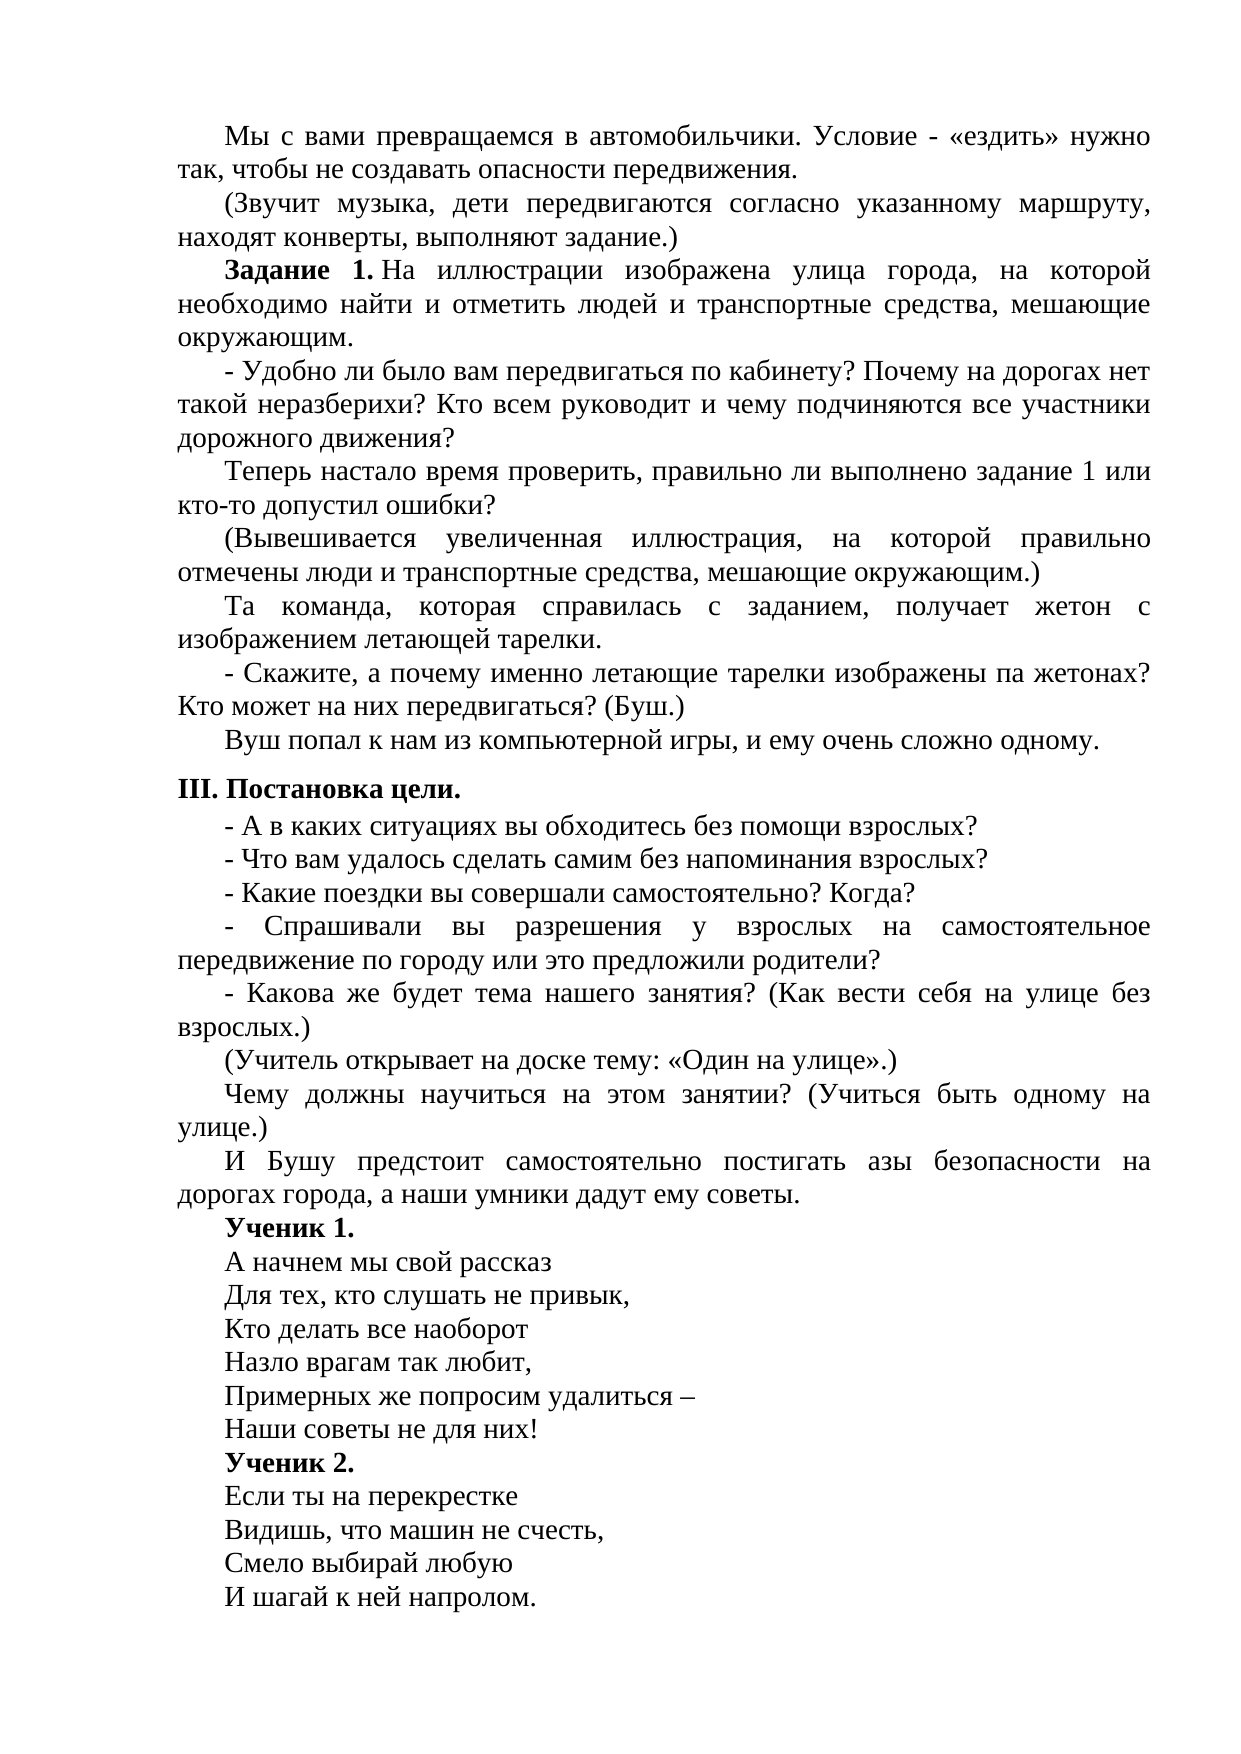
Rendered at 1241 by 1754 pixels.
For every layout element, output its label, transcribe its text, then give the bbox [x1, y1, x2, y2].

text - Спрашивали вы разрешения у взрослых на самостоятельное передвижение по городу или это предложили родители? [177, 908, 1152, 975]
text - Какова же будет тема нашего занятия? (Как вести себя на улице без взрослых.) [177, 975, 1152, 1042]
text - Что вам удалось сделать самим без напоминания взрослых? [177, 841, 1152, 875]
text (Вывешивается увеличенная иллюстрация, на которой правильно отмечены люди и транспортные средства, мешающие окружающим.) [177, 521, 1152, 588]
text Для тех, кто слушать не привык, [177, 1277, 1152, 1311]
text Вуш попал к нам из компьютерной игры, и ему очень сложно одному. [177, 722, 1152, 755]
text Кто делать все наоборот [177, 1311, 1152, 1344]
text (Учитель открывает на доске тему: «Один на улице».) [177, 1042, 1152, 1076]
text (Звучит музыка, дети передвигаются согласно указанному маршруту, находят конверты, выполняют задание.) [177, 185, 1152, 252]
text Теперь настало время проверить, правильно ли выполнено задание 1 или кто-то допустил ошибки? [177, 453, 1152, 521]
text Если ты на перекрестке [177, 1478, 1152, 1512]
text - Какие поездки вы совершали самостоятельно? Когда? [177, 875, 1152, 908]
text Ученик 1. [177, 1210, 1152, 1244]
text Та команда, которая справилась с заданием, получает жетон с изображением летающей тарелки. [177, 588, 1152, 655]
text - А в каких ситуациях вы обходитесь без помощи взрослых? [177, 808, 1152, 841]
text Смело выбирай любую [177, 1546, 1152, 1579]
text Ученик 2. [177, 1445, 1152, 1478]
text Чему должны научиться на этом занятии? (Учиться быть одному на улице.) [177, 1076, 1152, 1143]
text Мы с вами превращаемся в автомобильчики. Условие - «ездить» нужно так, чтобы не создавать опасности передвижения. [177, 118, 1152, 185]
text Наши советы не для них! [177, 1411, 1152, 1445]
text Задание 1. На иллюстрации изображена улица города, на которой необходимо найти и отметить людей и транспортные средства, мешающие окружающим. [177, 252, 1152, 353]
text Видишь, что машин не счесть, [177, 1512, 1152, 1546]
text Примерных же попросим удалиться – [177, 1378, 1152, 1411]
text - Скажите, а почему именно летающие тарелки изображены па жетонах? Кто может на них передвигаться? (Буш.) [177, 655, 1152, 722]
text А начнем мы свой рассказ [177, 1244, 1152, 1277]
text И Бушу предстоит самостоятельно постигать азы безопасности на дорогах города, а наши умники дадут ему советы. [177, 1143, 1152, 1210]
text Назло врагам так любит, [177, 1344, 1152, 1378]
text - Удобно ли было вам передвигаться по кабинету? Почему на дорогах нет такой неразберихи? Кто всем руководит и чему подчиняются все участники дорожного движения? [177, 353, 1152, 453]
text И шагай к ней напролом. [177, 1579, 1152, 1613]
text III. Постановка цели. [177, 771, 1152, 804]
